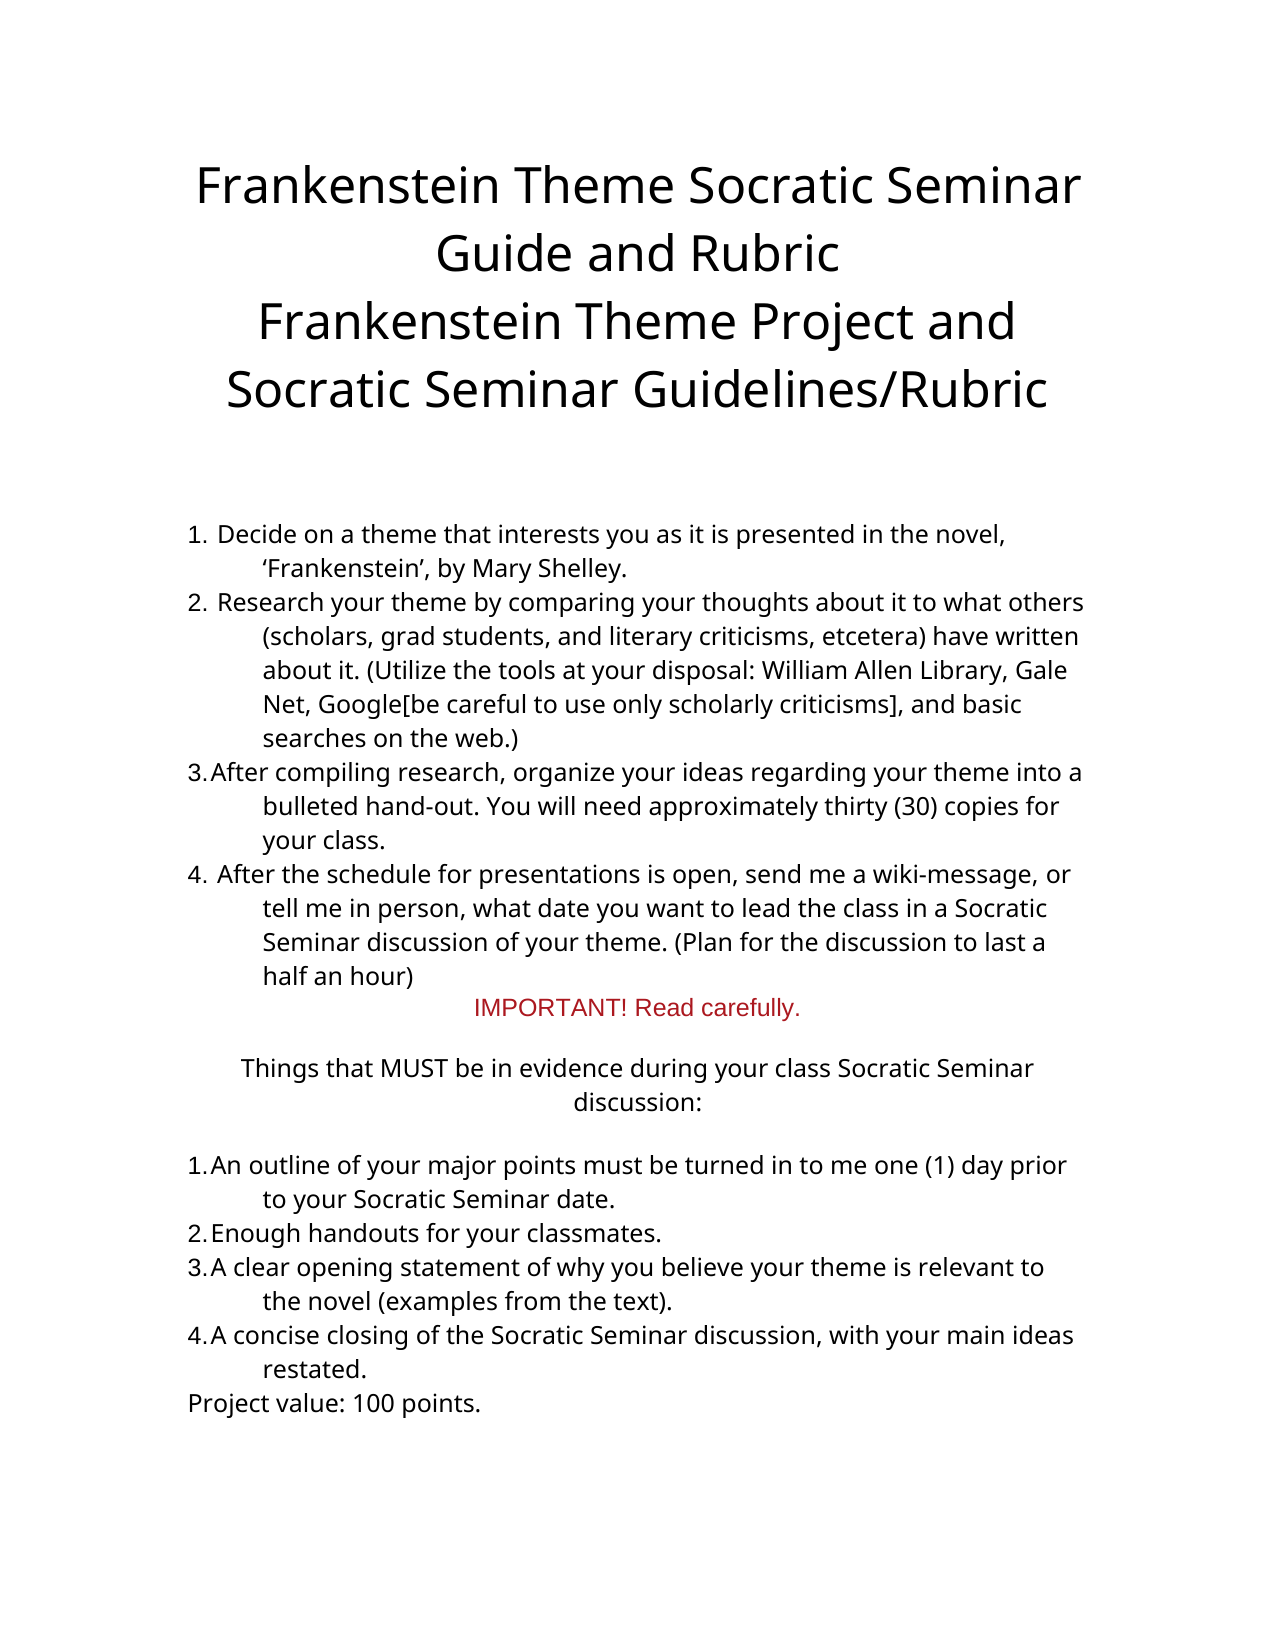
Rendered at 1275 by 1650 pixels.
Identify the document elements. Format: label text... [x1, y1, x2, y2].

text Project value: 100 points. [187, 1386, 1087, 1420]
text Things that MUST be in evidence during your class Socratic Seminar discussion: [187, 1051, 1087, 1119]
list Decide on a theme that interests you as it is presented in the novel, ‘Frankenstein’, by Mary Shelley. [187, 516, 1087, 584]
list An outline of your major points must be turned in to me one (1) day prior to your Socratic Seminar date. [187, 1147, 1087, 1216]
text Frankenstein Theme Socratic Seminar Guide and Rubric [187, 150, 1087, 286]
list A clear opening statement of why you believe your theme is relevant to the novel (examples from the text). [187, 1250, 1087, 1318]
list After the schedule for presentations is open, send me a wiki-message, or tell me in person, what date you want to lead the class in a Socratic Seminar discussion of your theme. (Plan for the discussion to last a half an hour) [187, 857, 1087, 993]
text Frankenstein Theme Project and Socratic Seminar Guidelines/Rubric [187, 286, 1087, 422]
list Research your theme by comparing your thoughts about it to what others (scholars, grad students, and literary criticisms, etcetera) have written about it. (Utilize the tools at your disposal: William Allen Library, Gale Net, Google[be careful to use only scholarly criticisms], and basic searches on the web.) [187, 584, 1087, 755]
list Enough handouts for your classmates. [187, 1216, 1087, 1250]
list After compiling research, organize your ideas regarding your theme into a bulleted hand-out. You will need approximately thirty (30) copies for your class. [187, 755, 1087, 857]
list A concise closing of the Socratic Seminar discussion, with your main ideas restated. [187, 1318, 1087, 1386]
text IMPORTANT! Read carefully. [187, 993, 1087, 1022]
